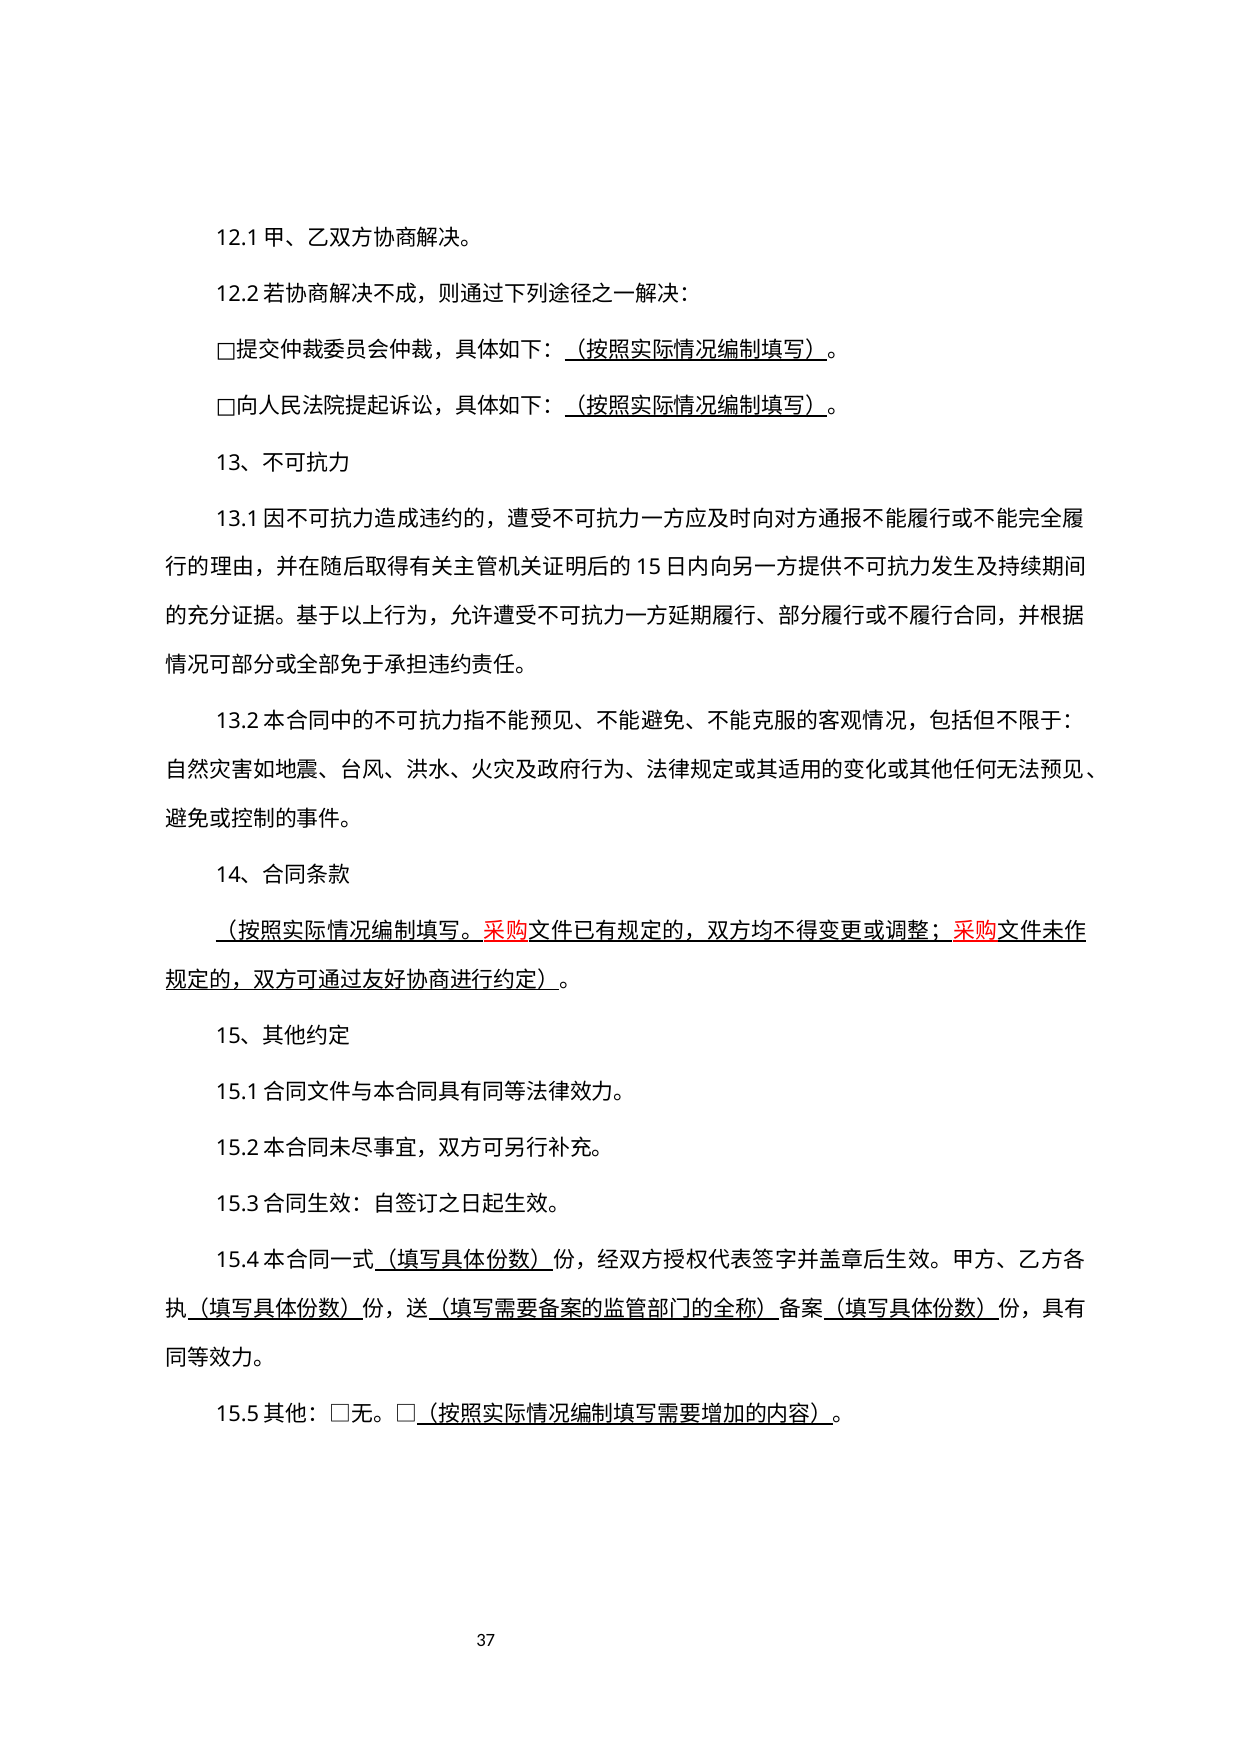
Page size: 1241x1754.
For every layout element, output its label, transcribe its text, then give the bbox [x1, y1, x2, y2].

text 12.1甲、乙双方协商解决。 [165, 219, 1087, 252]
text 15.2本合同未尽事宜，双方可另行补充。 [165, 1130, 1087, 1162]
text 15、其他约定 [165, 1017, 1087, 1050]
text □向人民法院提起诉讼，具体如下：（按照实际情况编制填写）。 [165, 388, 1087, 421]
text 13、不可抗力 [165, 444, 1087, 477]
text 14、合同条款 [165, 856, 1087, 889]
text （按照实际情况编制填写。采购文件已有规定的，双方均不得变更或调整；采购文件未作规定的，双方可通过友好协商进行约定）。 [165, 912, 1087, 994]
text 12.2若协商解决不成，则通过下列途径之一解决： [165, 276, 1087, 308]
text 15.4本合同一式（填写具体份数）份，经双方授权代表签字并盖章后生效。甲方、乙方各执（填写具体份数）份，送（填写需要备案的监管部门的全称）备案（填写具体份数）份，具有同等效力。 [165, 1242, 1087, 1372]
text 15.5其他：□无。□（按照实际情况编制填写需要增加的内容）。 [165, 1396, 1087, 1428]
text □提交仲裁委员会仲裁，具体如下：（按照实际情况编制填写）。 [165, 332, 1087, 364]
text 13.1因不可抗力造成违约的，遭受不可抗力一方应及时向对方通报不能履行或不能完全履行的理由，并在随后取得有关主管机关证明后的15日内向另一方提供不可抗力发生及持续期间的充分证据。基于以上行为，允许遭受不可抗力一方延期履行、部分履行或不履行合同，并根据情况可部分或全部免于承担违约责任。 [165, 500, 1087, 679]
text 15.3合同生效：自签订之日起生效。 [165, 1186, 1087, 1218]
text 15.1合同文件与本合同具有同等法律效力。 [165, 1073, 1087, 1106]
text 13.2本合同中的不可抗力指不能预见、不能避免、不能克服的客观情况，包括但不限于：自然灾害如地震、台风、洪水、火灾及政府行为、法律规定或其适用的变化或其他任何无法预见、避免或控制的事件。 [165, 703, 1087, 833]
